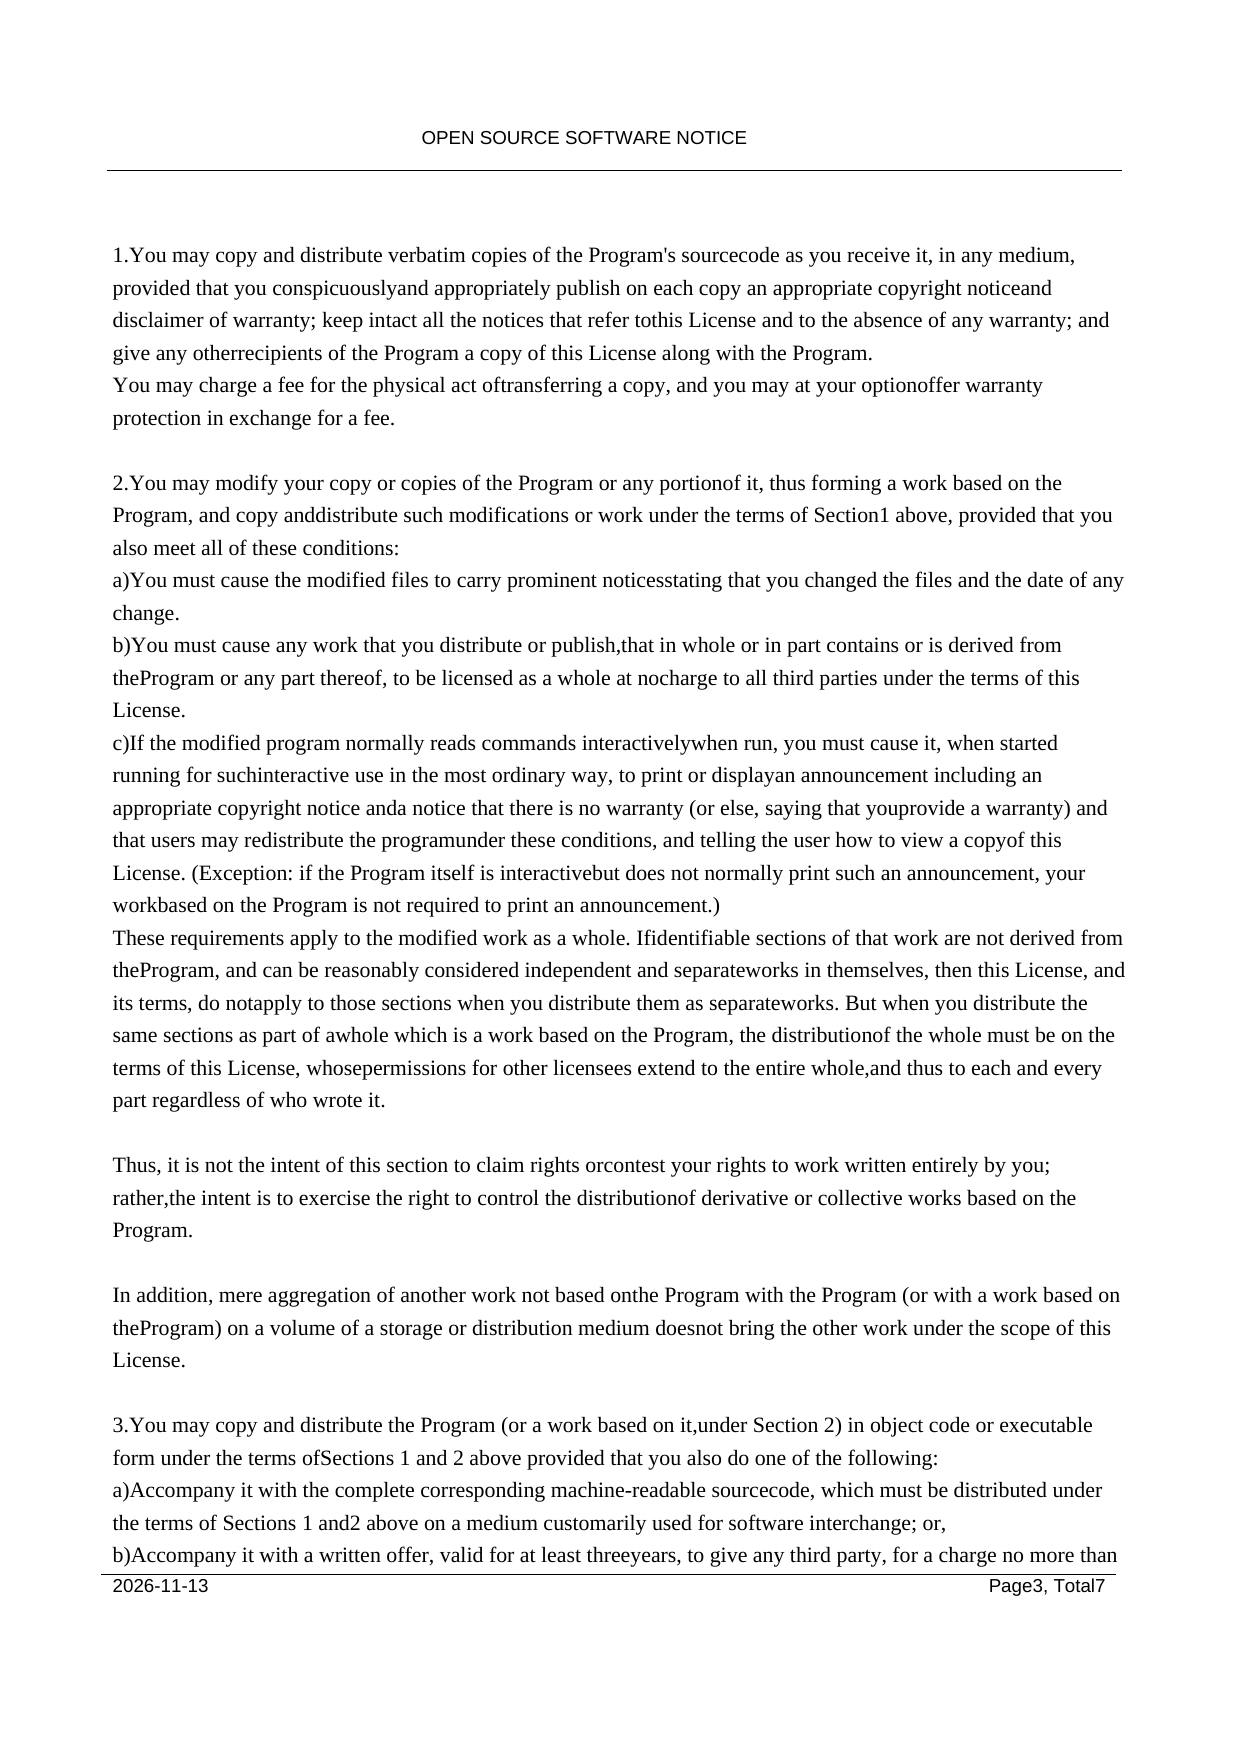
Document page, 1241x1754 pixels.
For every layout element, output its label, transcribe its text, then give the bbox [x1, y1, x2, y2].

text These requirements apply to the modified work as a whole. Ifidentifiable sections of that work are not derived from theProgram, and can be reasonably considered independent and separateworks in themselves, then this License, and its terms, do notapply to those sections when you distribute them as separateworks. But when you distribute the same sections as part of awhole which is a work based on the Program, the distributionof the whole must be on the terms of this License, whosepermissions for other licensees extend to the entire whole,and thus to each and every part regardless of who wrote it. [112, 921, 1128, 1116]
text In addition, mere aggregation of another work not based onthe Program with the Program (or with a work based on theProgram) on a volume of a storage or distribution medium doesnot bring the other work under the scope of this License. [112, 1279, 1128, 1376]
text You may charge a fee for the physical act oftransferring a copy, and you may at your optionoffer warranty protection in exchange for a fee. [112, 369, 1128, 434]
text b)You must cause any work that you distribute or publish,that in whole or in part contains or is derived from theProgram or any part thereof, to be licensed as a whole at nocharge to all third parties under the terms of this License. [112, 629, 1128, 726]
text Thus, it is not the intent of this section to claim rights orcontest your rights to work written entirely by you; rather,the intent is to exercise the right to control the distributionof derivative or collective works based on the Program. [112, 1149, 1128, 1246]
text 1.You may copy and distribute verbatim copies of the Program's sourcecode as you receive it, in any medium, provided that you conspicuouslyand appropriately publish on each copy an appropriate copyright noticeand disclaimer of warranty; keep intact all the notices that refer tothis License and to the absence of any warranty; and give any otherrecipients of the Program a copy of this License along with the Program. [112, 239, 1128, 369]
text 2.You may modify your copy or copies of the Program or any portionof it, thus forming a work based on the Program, and copy anddistribute such modifications or work under the terms of Section1 above, provided that you also meet all of these conditions: [112, 466, 1128, 564]
text c)If the modified program normally reads commands interactivelywhen run, you must cause it, when started running for suchinteractive use in the most ordinary way, to print or displayan announcement including an appropriate copyright notice anda notice that there is no warranty (or else, saying that youprovide a warranty) and that users may redistribute the programunder these conditions, and telling the user how to view a copyof this License. (Exception: if the Program itself is interactivebut does not normally print such an announcement, your workbased on the Program is not required to print an announcement.) [112, 726, 1128, 921]
text a)Accompany it with the complete corresponding machine-readable sourcecode, which must be distributed under the terms of Sections 1 and2 above on a medium customarily used for software interchange; or, [112, 1474, 1128, 1539]
text 3.You may copy and distribute the Program (or a work based on it,under Section 2) in object code or executable form under the terms ofSections 1 and 2 above provided that you also do one of the following: [112, 1409, 1128, 1474]
text a)You must cause the modified files to carry prominent noticesstating that you changed the files and the date of any change. [112, 564, 1128, 629]
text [112, 1539, 1128, 1571]
